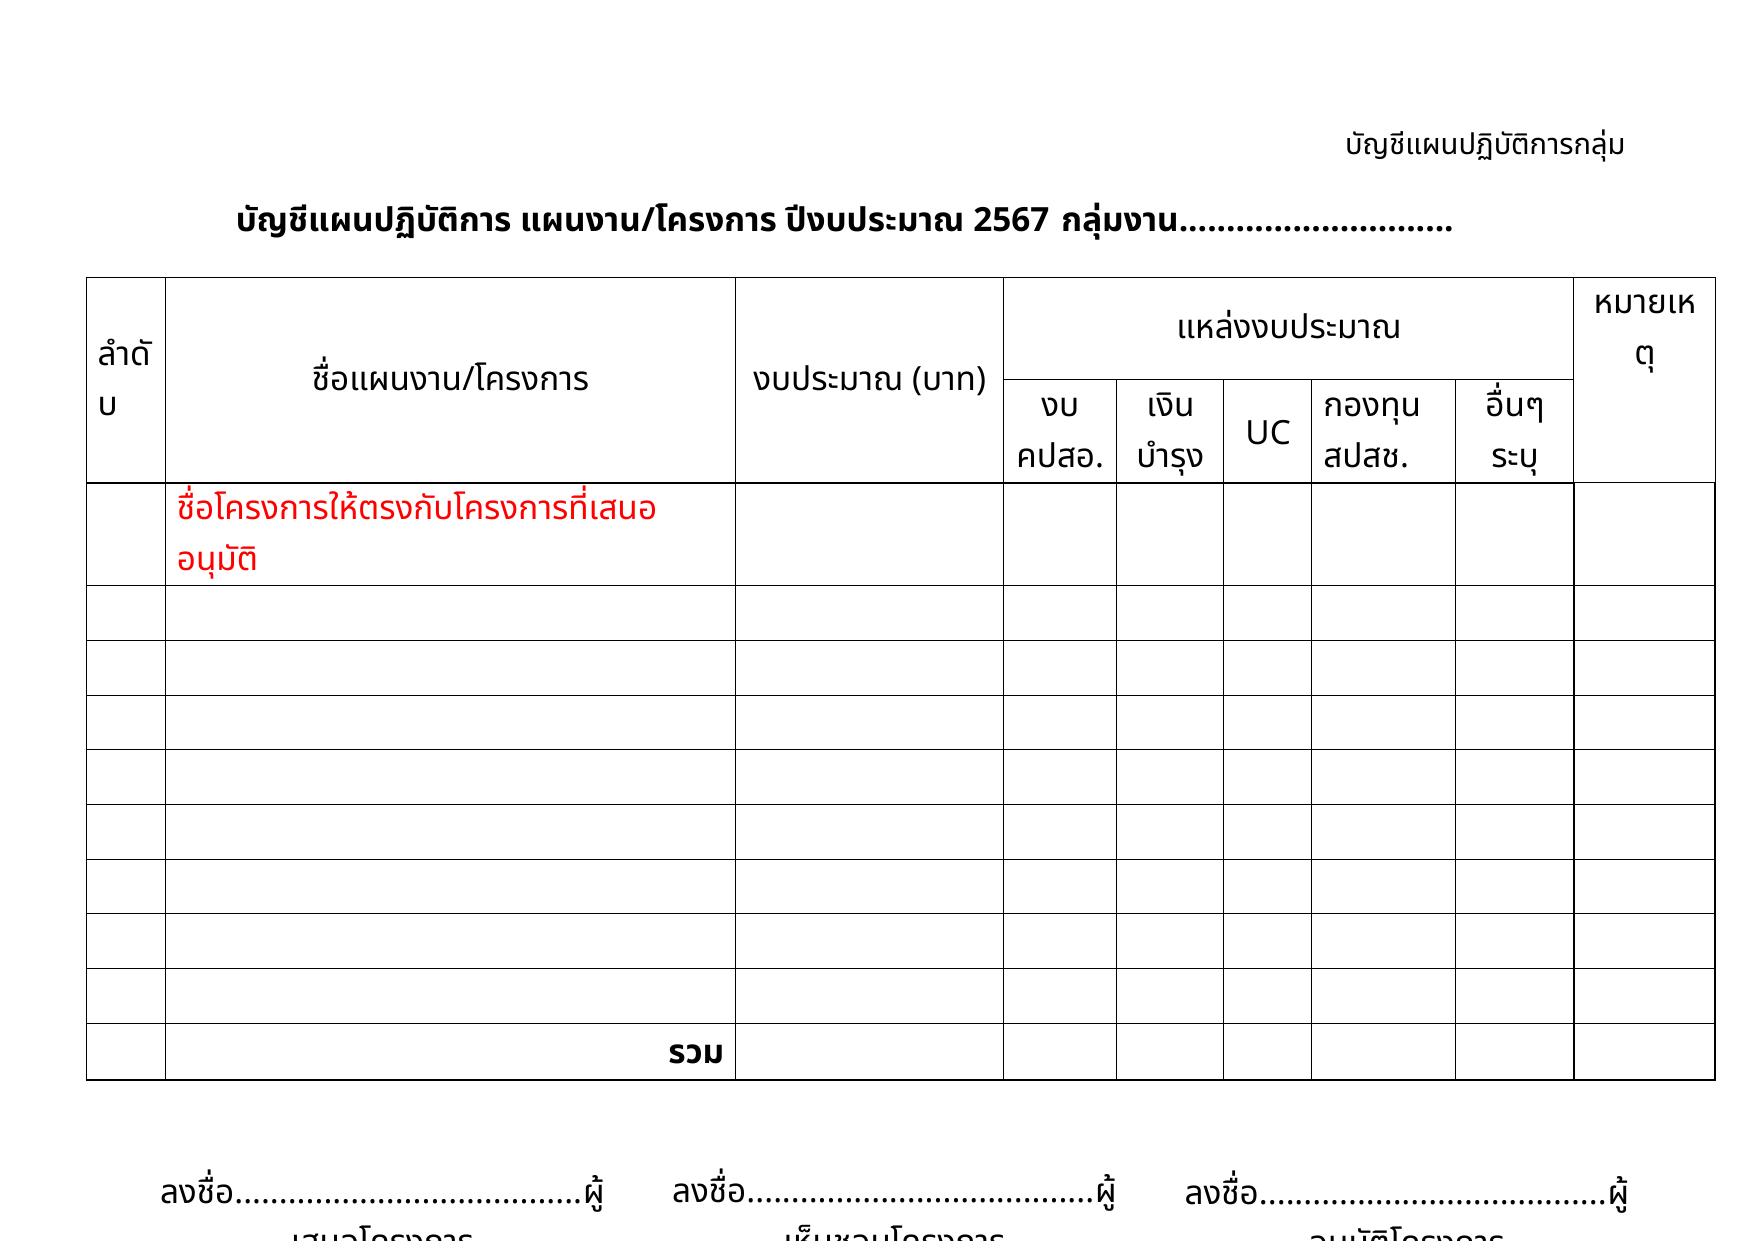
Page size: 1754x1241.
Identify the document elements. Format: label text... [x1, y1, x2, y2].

table_cell [736, 805, 1003, 859]
table_cell อื่นๆ ระบุ [1456, 380, 1573, 482]
table_cell [1312, 914, 1455, 968]
table_cell [1224, 805, 1311, 859]
table_cell [166, 696, 735, 749]
table_cell [166, 914, 735, 968]
table_cell [1224, 641, 1311, 694]
table_cell [166, 586, 735, 640]
table_cell [87, 805, 165, 859]
table_cell [166, 805, 735, 859]
table_cell [1117, 586, 1223, 640]
table_cell [1312, 1024, 1455, 1079]
table_cell [1004, 696, 1116, 749]
table_cell [736, 1024, 1003, 1079]
table_cell [1312, 641, 1455, 694]
table_cell ชื่อโครงการให้ตรงกับโครงการที่เสนออนุมัติ [166, 484, 735, 585]
table_cell [1575, 696, 1714, 749]
table_cell [1456, 805, 1573, 859]
table_cell [736, 696, 1003, 749]
table_cell [1004, 586, 1116, 640]
table_cell [1004, 750, 1116, 804]
table_cell [1224, 696, 1311, 749]
table_cell [736, 969, 1003, 1023]
table_cell [1456, 914, 1573, 968]
table_cell รวม [166, 1024, 735, 1079]
table_cell [1312, 586, 1455, 640]
table_cell [87, 750, 165, 804]
table_cell [1456, 750, 1573, 804]
table_cell [87, 1024, 165, 1079]
table_header หมายเหตุ [1574, 278, 1715, 379]
table_cell [1312, 696, 1455, 749]
table_cell [736, 586, 1003, 640]
table_cell [1117, 750, 1223, 804]
table_cell UC [1224, 380, 1311, 482]
table_header งบประมาณ (บาท) [736, 278, 1003, 482]
table_cell [1117, 969, 1223, 1023]
table_cell [1004, 860, 1116, 913]
table_cell [1004, 914, 1116, 968]
table_cell เงินบำรุง [1117, 380, 1223, 482]
table_cell [1117, 696, 1223, 749]
table_cell งบ คปสอ. [1004, 380, 1116, 482]
table_cell [1456, 484, 1573, 585]
table_cell [1575, 750, 1714, 804]
table_cell [1312, 750, 1455, 804]
table_cell [1456, 860, 1573, 913]
table_cell [87, 914, 165, 968]
table_header ชื่อแผนงาน/โครงการ [166, 278, 735, 482]
table_cell [1004, 641, 1116, 694]
table_cell [1575, 483, 1714, 585]
text บัญชีแผนปฏิบัติการ แผนงาน/โครงการ ปีงบประมาณ 2567 กลุ่มงาน............................. [86, 195, 1604, 246]
table_cell [1004, 969, 1116, 1023]
table_cell [1575, 805, 1714, 859]
table_cell [1574, 379, 1715, 482]
table_cell กองทุน สปสช. [1312, 380, 1455, 482]
table_cell [736, 641, 1003, 694]
table_cell [166, 969, 735, 1023]
table_cell [1117, 860, 1223, 913]
table_cell [1456, 696, 1573, 749]
table_cell [87, 969, 165, 1023]
table_cell [736, 860, 1003, 913]
table_cell [1224, 1024, 1311, 1079]
table_cell [166, 860, 735, 913]
table_cell [1312, 969, 1455, 1023]
table_cell [87, 641, 165, 694]
table_cell [1312, 805, 1455, 859]
table_cell [1456, 586, 1573, 640]
table_cell [1575, 860, 1714, 913]
table_cell [1117, 484, 1223, 585]
table_cell [1224, 750, 1311, 804]
table_cell [736, 750, 1003, 804]
table_cell [1224, 586, 1311, 640]
table_cell [1224, 969, 1311, 1023]
table_header ลำดับ [87, 278, 165, 482]
table_cell [1575, 914, 1714, 968]
table_cell [1575, 969, 1714, 1023]
table_cell [1575, 586, 1714, 640]
table_cell [1117, 641, 1223, 694]
table_cell [87, 860, 165, 913]
table_cell [736, 484, 1003, 585]
table_cell [1456, 969, 1573, 1023]
table_cell [1312, 860, 1455, 913]
table_cell [1575, 641, 1714, 694]
table_cell [1224, 914, 1311, 968]
table_cell [1456, 641, 1573, 694]
table_cell [1117, 805, 1223, 859]
table_cell [1004, 1024, 1116, 1079]
table_cell [1117, 914, 1223, 968]
table_cell [1004, 805, 1116, 859]
table_cell [1456, 1024, 1573, 1079]
table_cell [1224, 484, 1311, 585]
table_header แหล่งงบประมาณ [1004, 278, 1573, 379]
table_cell [166, 641, 735, 694]
table_cell [166, 750, 735, 804]
table_cell [87, 586, 165, 640]
table_cell [1312, 484, 1455, 585]
table_cell [1224, 860, 1311, 913]
table_cell [87, 484, 165, 585]
table_cell [736, 914, 1003, 968]
table_cell [87, 696, 165, 749]
table_cell [1117, 1024, 1223, 1079]
table_cell [1575, 1024, 1714, 1079]
table_cell [1004, 484, 1116, 585]
